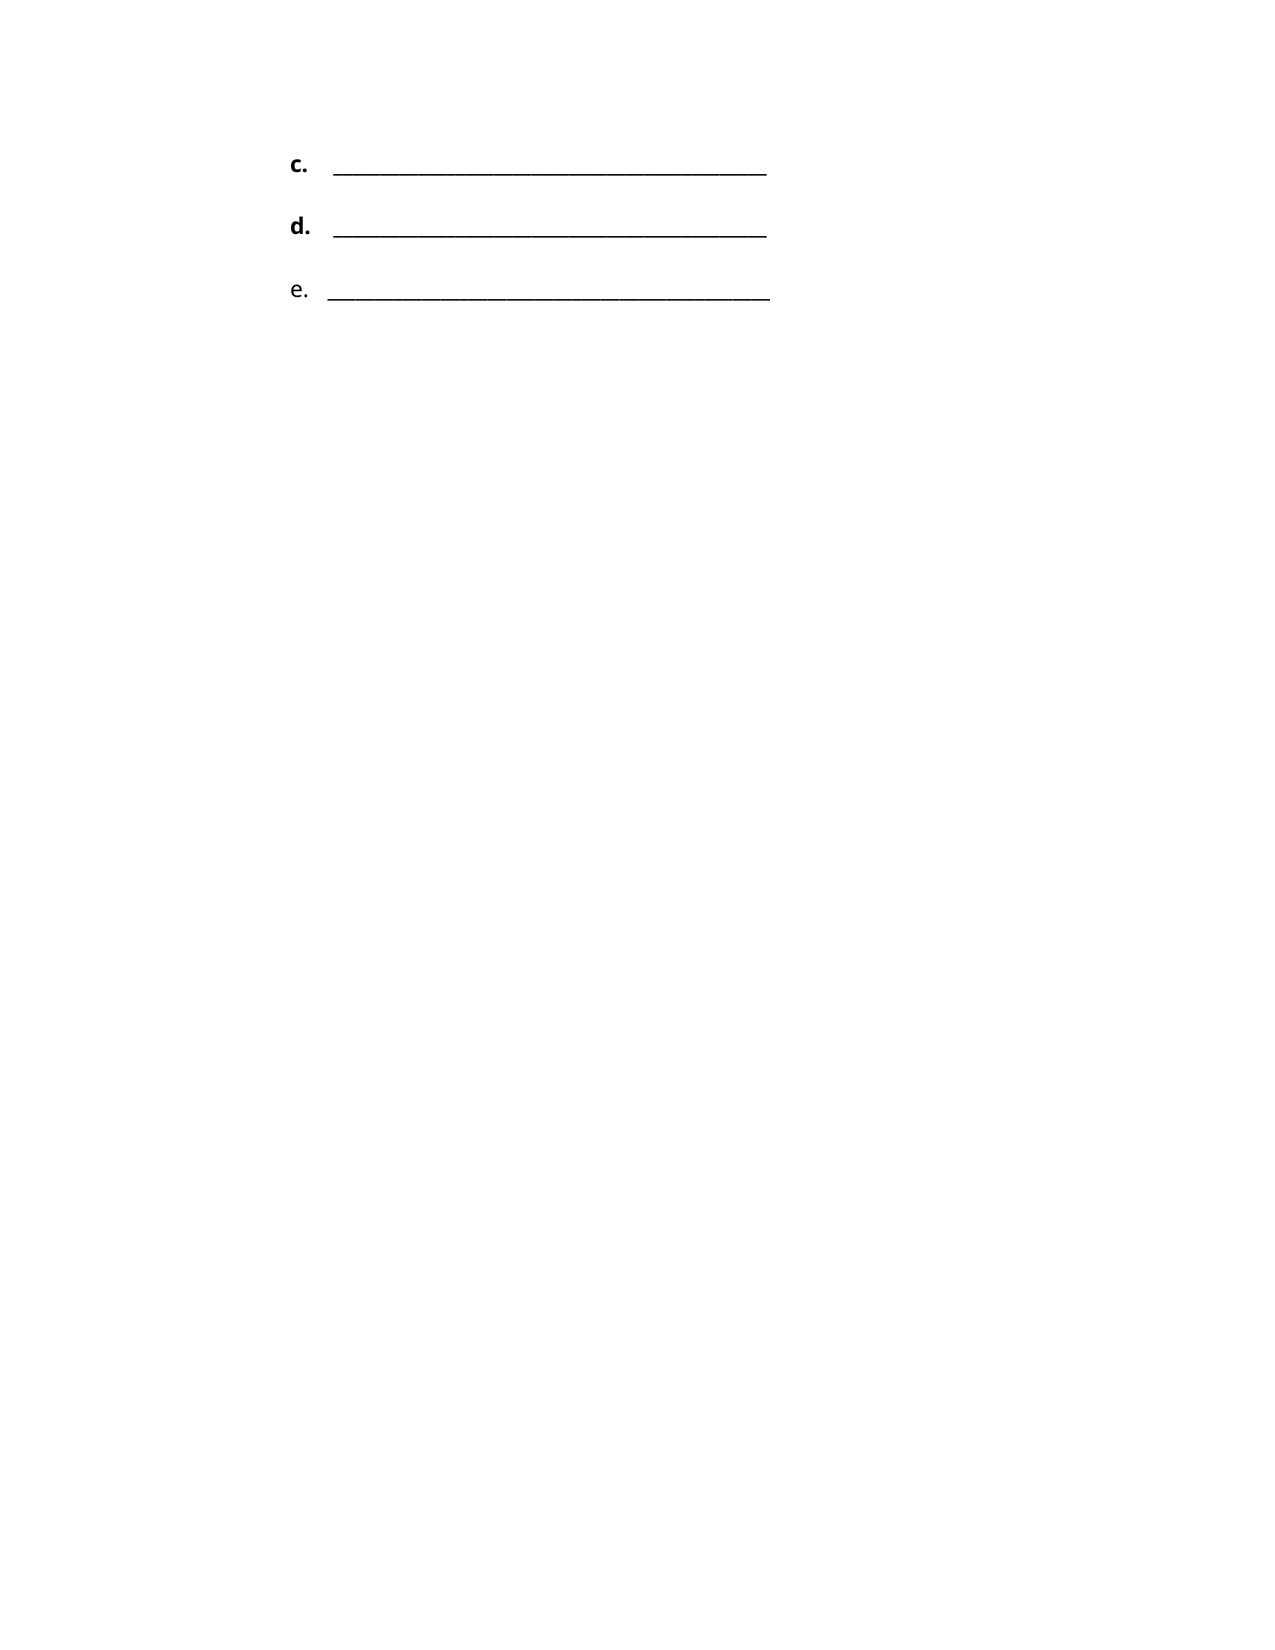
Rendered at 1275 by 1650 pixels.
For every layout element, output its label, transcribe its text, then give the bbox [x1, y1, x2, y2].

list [290, 210, 1098, 241]
list _______________________________________________ [290, 273, 1098, 304]
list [290, 148, 1098, 179]
